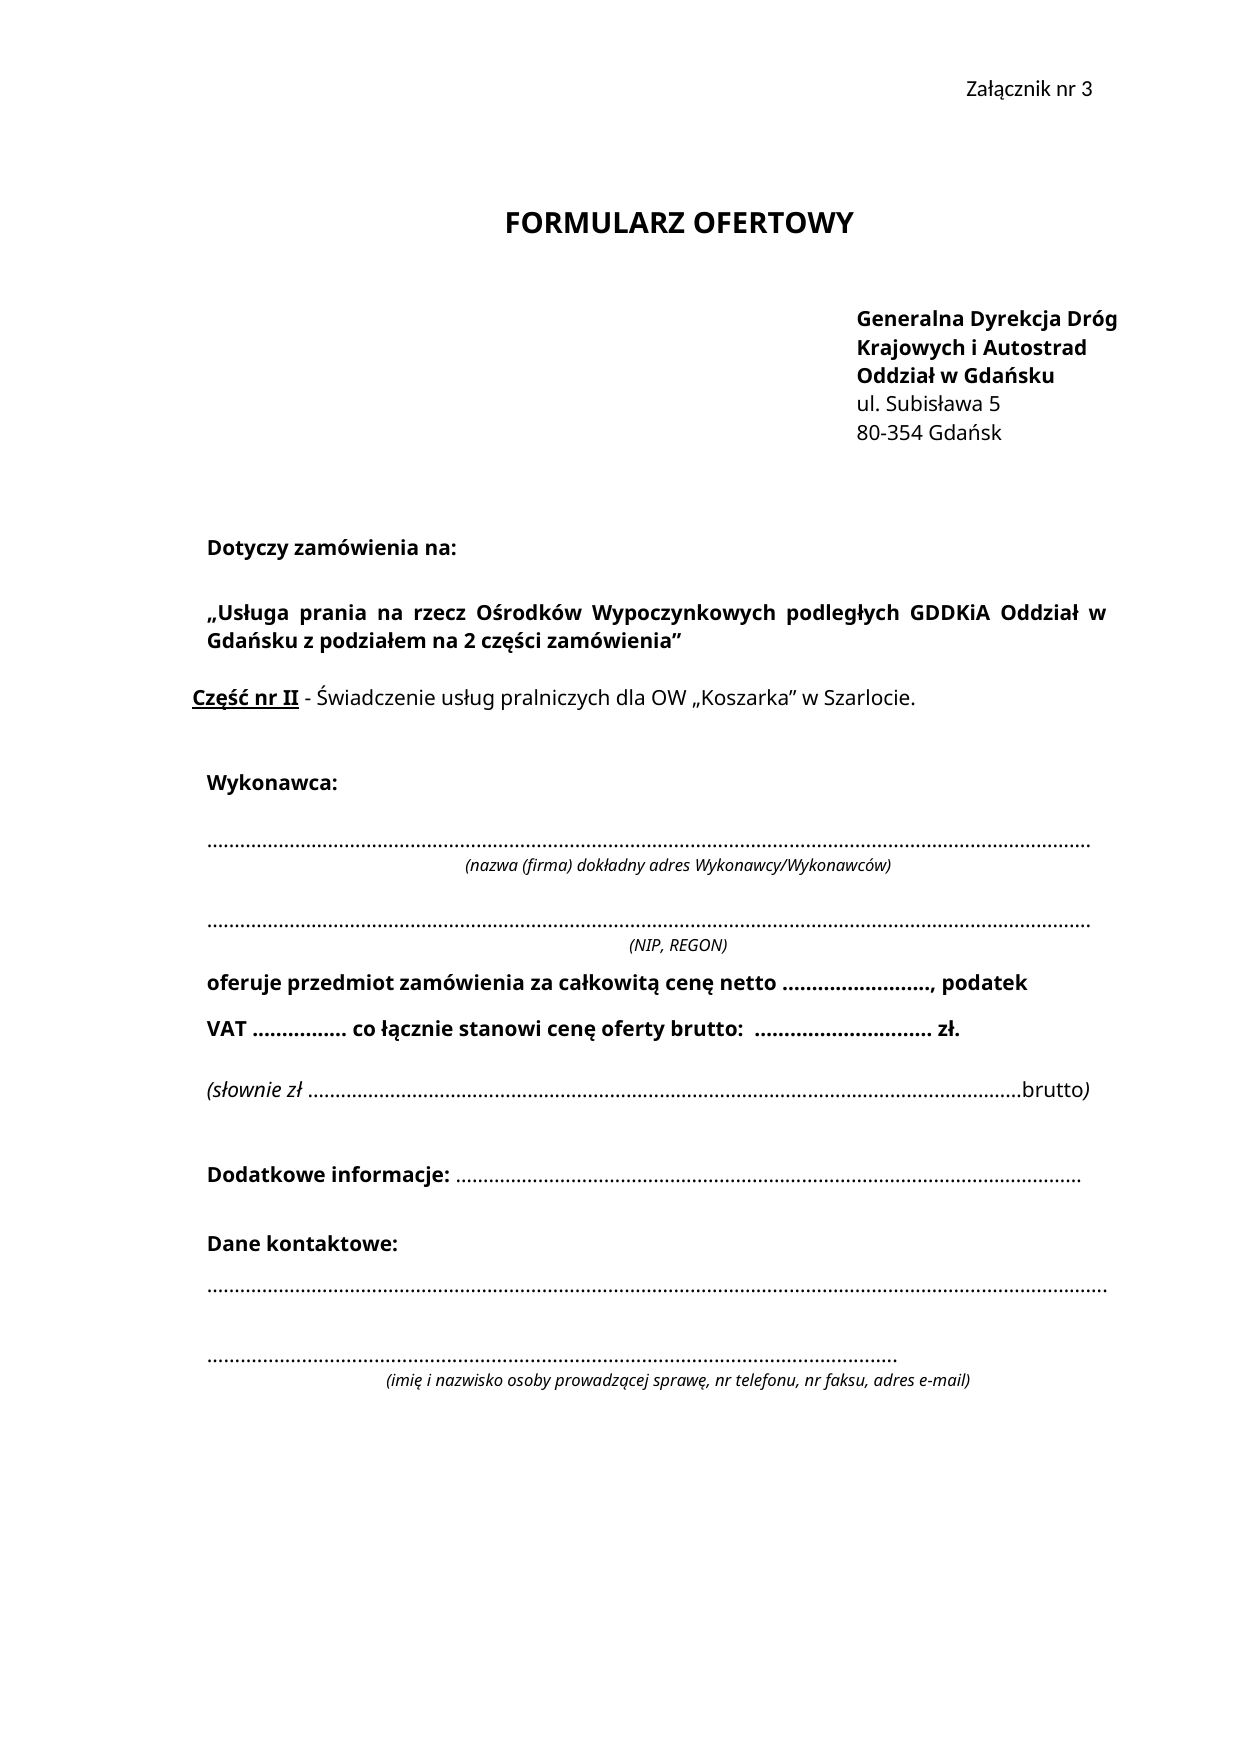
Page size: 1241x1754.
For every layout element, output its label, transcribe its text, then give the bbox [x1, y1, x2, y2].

text .……………………………………………………………………………………………………………………………………………. [148, 905, 1152, 933]
text Wykonawca: [148, 768, 1093, 797]
text (nazwa (firma) dokładny adres Wykonawcy/Wykonawców) [148, 854, 1152, 876]
text ............................................................................................................................ [148, 1340, 1152, 1368]
text Dotyczy zamówienia na: [207, 533, 1093, 561]
text (NIP, REGON) [148, 933, 1152, 956]
text ul. Subisława 5 [856, 389, 1152, 418]
text „Usługa prania na rzecz Ośrodków Wypoczynkowych podległych GDDKiA Oddział w Gdańsku z podziałem na 2 części zamówienia” [207, 598, 1107, 655]
text VAT ................ co łącznie stanowi cenę oferty brutto: ………………………… zł. [207, 1014, 1152, 1042]
text (imię i nazwisko osoby prowadzącej sprawę, nr telefonu, nr faksu, adres e-mail) [148, 1368, 1152, 1391]
text .…………………………………………………………………………………………………………………………...…………………. [148, 1270, 1152, 1299]
text Dane kontaktowe: [148, 1229, 1152, 1258]
text .……………………………………………………………………………………………………………………………………………. [148, 825, 1152, 854]
text oferuje przedmiot zamówienia za całkowitą cenę netto ……..................., podatek [207, 968, 1152, 997]
text (słownie zł .……………………………………………………...…………………………………………...……………brutto) [148, 1075, 1152, 1103]
text Oddział w Gdańsku [856, 361, 1152, 389]
text Część nr II - Świadczenie usług pralniczych dla OW „Koszarka” w Szarlocie. [192, 683, 1152, 712]
text Generalna Dyrekcja Dróg Krajowych i Autostrad [856, 304, 1152, 361]
text Dodatkowe informacje: ………………………………………………………………...………………………………… [148, 1160, 1152, 1188]
text FORMULARZ OFERTOWY [148, 202, 1152, 242]
text 80-354 Gdańsk [856, 418, 1152, 446]
